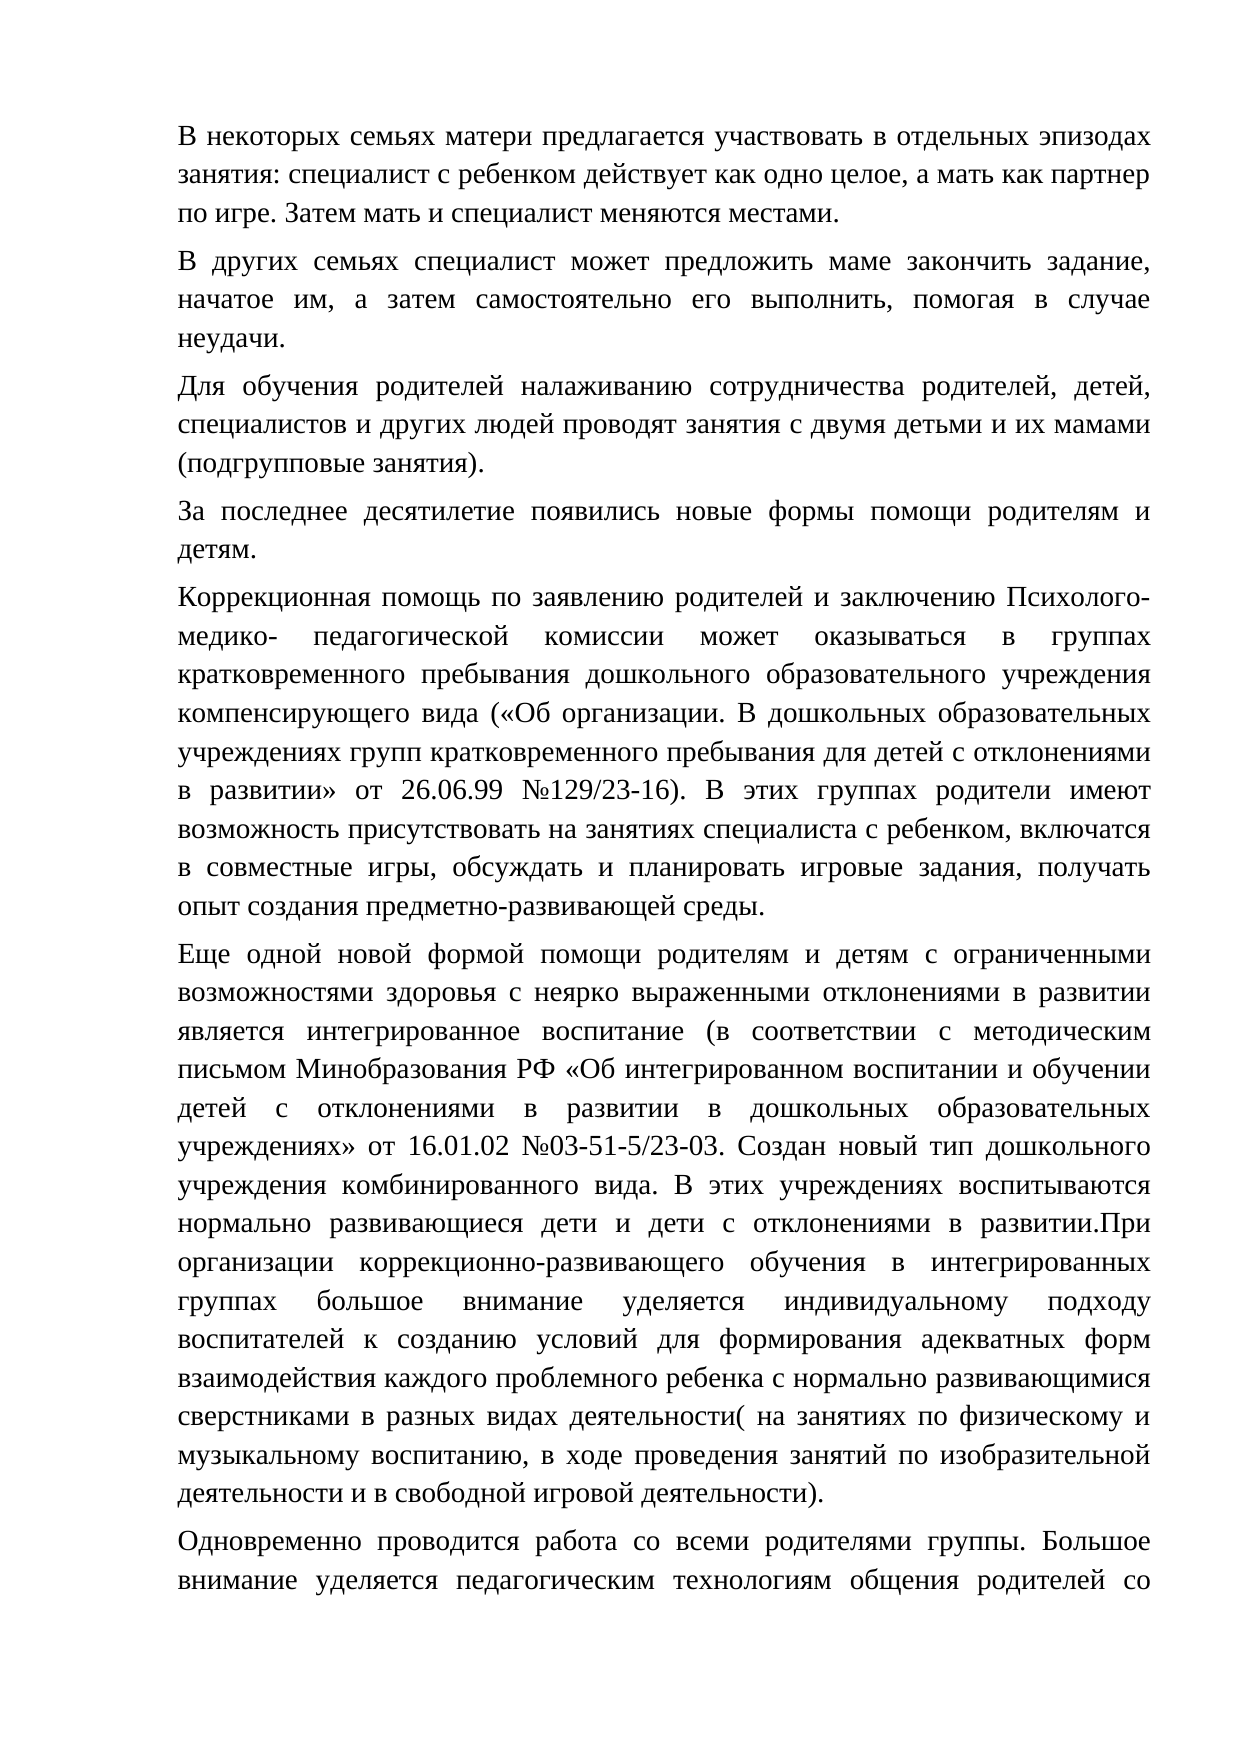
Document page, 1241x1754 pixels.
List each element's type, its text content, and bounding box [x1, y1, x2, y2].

text За последнее десятилетие появились новые формы помощи родителям и детям. [177, 493, 1152, 565]
text Коррекционная помощь по заявлению родителей и заключению Психолого-медико- педагогической комиссии может оказываться в группах кратковременного пребывания дошкольного образовательного учреждения компенсирующего вида («Об организации. В дошкольных образовательных учреждениях групп кратковременного пребывания для детей с отклонениями в развитии» от 26.06.99 №129/23-16). В этих группах родители имеют возможность присутствовать на занятиях специалиста с ребенком, включатся в совместные игры, обсуждать и планировать игровые задания, получать опыт создания предметно-развивающей среды. [177, 579, 1152, 921]
text В некоторых семьях матери предлагается участвовать в отдельных эпизодах занятия: специалист с ребенком действует как одно целое, а мать как партнер по игре. Затем мать и специалист меняются местами. [177, 118, 1152, 229]
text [177, 1523, 1152, 1595]
text В других семьях специалист может предложить маме закончить задание, начатое им, а затем самостоятельно его выполнить, помогая в случае неудачи. [177, 243, 1152, 354]
text Еще одной новой формой помощи родителям и детям с ограниченными возможностями здоровья с неярко выраженными отклонениями в развитии является интегрированное воспитание (в соответствии с методическим письмом Минобразования РФ «Об интегрированном воспитании и обучении детей с отклонениями в развитии в дошкольных образовательных учреждениях» от 16.01.02 №03-51-5/23-03. Создан новый тип дошкольного учреждения комбинированного вида. В этих учреждениях воспитываются нормально развивающиеся дети и дети с отклонениями в развитии.При организации коррекционно-развивающего обучения в интегрированных группах большое внимание уделяется индивидуальному подходу воспитателей к созданию условий для формирования адекватных форм взаимодействия каждого проблемного ребенка с нормально развивающимися сверстниками в разных видах деятельности( на занятиях по физическому и музыкальному воспитанию, в ходе проведения занятий по изобразительной деятельности и в свободной игровой деятельности). [177, 936, 1152, 1509]
text Для обучения родителей налаживанию сотрудничества родителей, детей, специалистов и других людей проводят занятия с двумя детьми и их мамами (подгрупповые занятия). [177, 368, 1152, 479]
